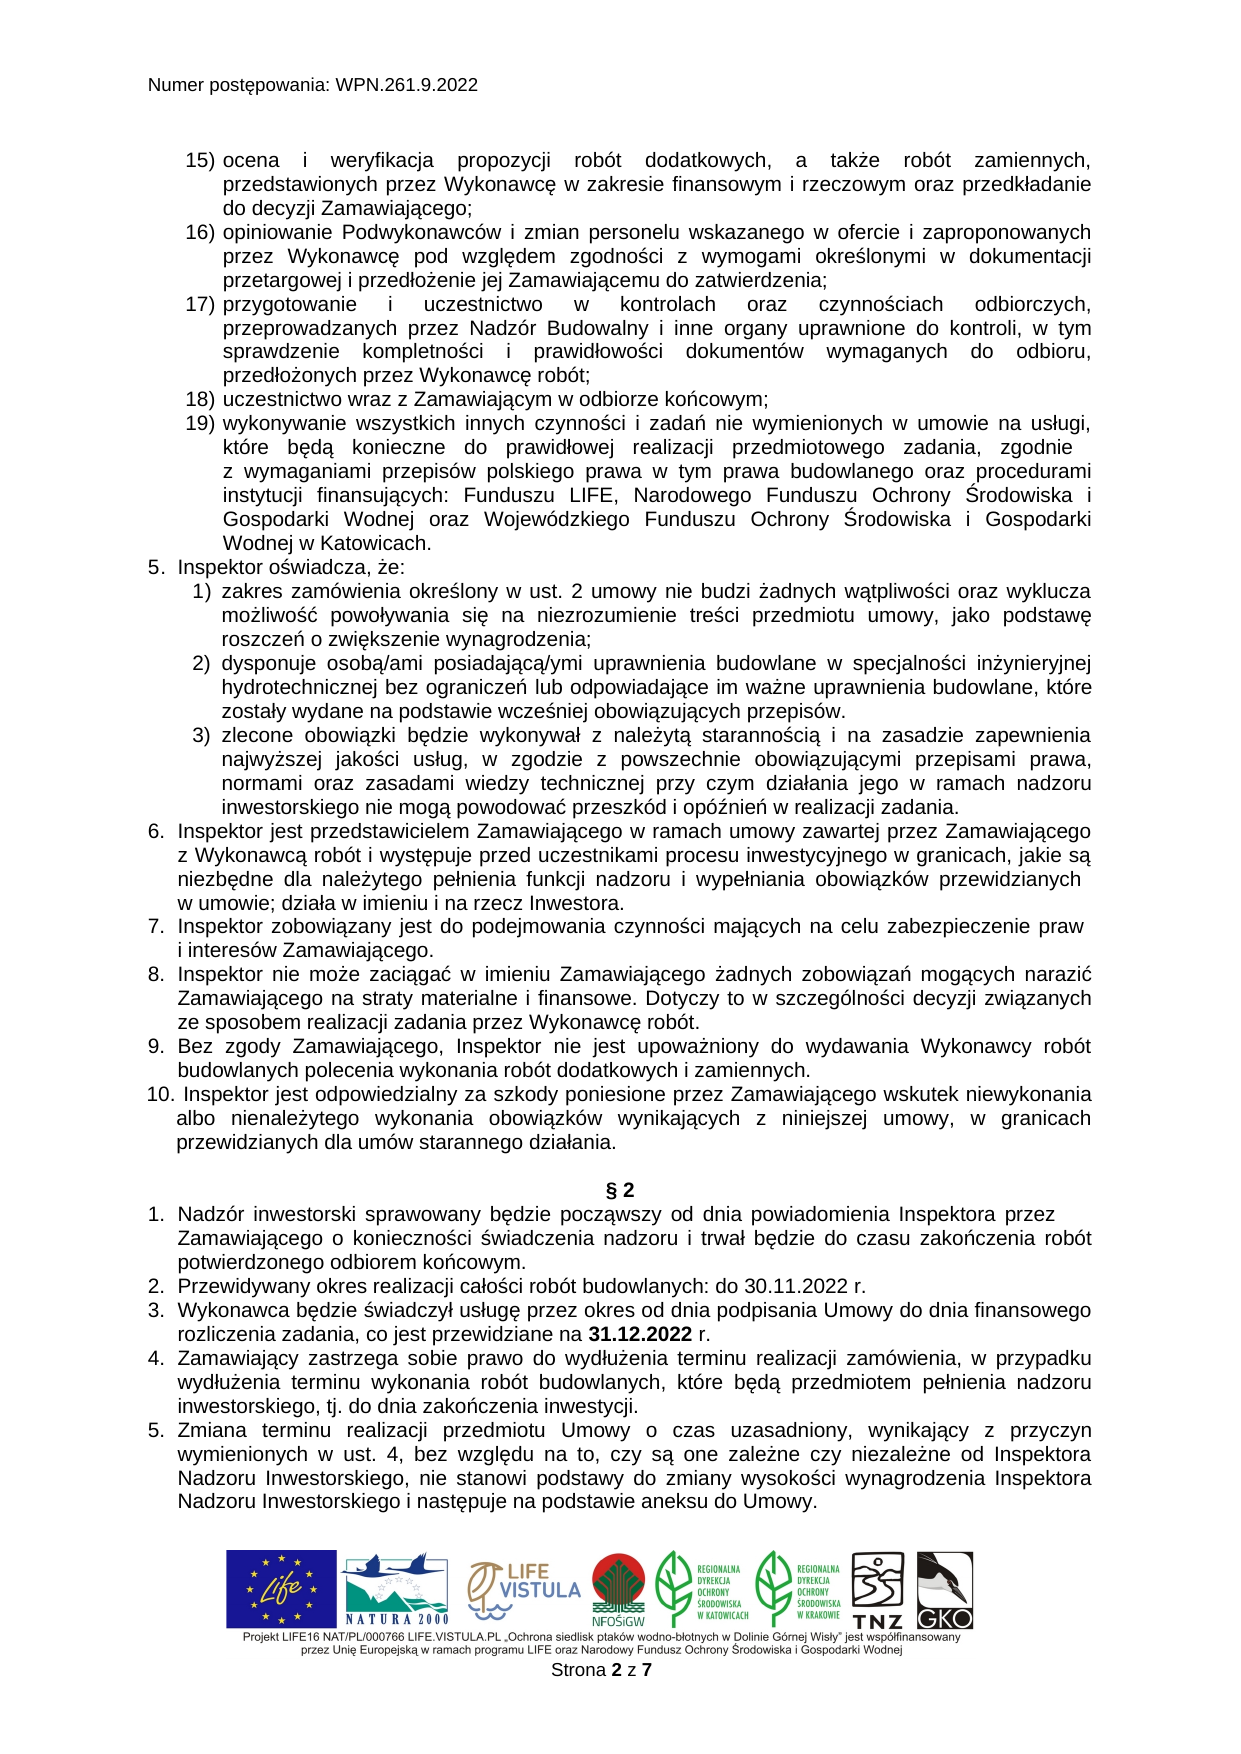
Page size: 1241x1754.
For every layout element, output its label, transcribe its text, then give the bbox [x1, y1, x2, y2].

list Inspektor jest przedstawicielem Zamawiającego w ramach umowy zawartej przez Zamawiającego z Wykonawcą robót i występuje przed uczestnikami procesu inwestycyjnego w granicach, jakie są niezbędne dla należytego pełnienia funkcji nadzoru i wypełniania obowiązków przewidzianych w umowie; działa w imieniu i na rzecz Inwestora. [148, 818, 1093, 914]
list Zamawiający zastrzega sobie prawo do wydłużenia terminu realizacji zamówienia, w przypadku wydłużenia terminu wykonania robót budowlanych, które będą przedmiotem pełnienia nadzoru inwestorskiego, tj. do dnia zakończenia inwestycji. [148, 1346, 1093, 1417]
list Zmiana terminu realizacji przedmiotu Umowy o czas uzasadniony, wynikający z przyczyn wymienionych w ust. 4, bez względu na to, czy są one zależne czy niezależne od Inspektora Nadzoru Inwestorskiego, nie stanowi podstawy do zmiany wysokości wynagrodzenia Inspektora Nadzoru Inwestorskiego i następuje na podstawie aneksu do Umowy. [148, 1417, 1093, 1513]
list Inspektor oświadcza, że: [148, 555, 1093, 579]
list uczestnictwo wraz z Zamawiającym w odbiorze końcowym; [185, 387, 1093, 411]
list Wykonawca będzie świadczył usługę przez okres od dnia podpisania Umowy do dnia finansowego rozliczenia zadania, co jest przewidziane na 31.12.2022 r. [148, 1298, 1093, 1346]
list Inspektor nie może zaciągać w imieniu Zamawiającego żadnych zobowiązań mogących narazić Zamawiającego na straty materialne i finansowe. Dotyczy to w szczególności decyzji związanych ze sposobem realizacji zadania przez Wykonawcę robót. [148, 962, 1093, 1034]
list wykonywanie wszystkich innych czynności i zadań nie wymienionych w umowie na usługi, które będą konieczne do prawidłowej realizacji przedmiotowego zadania, zgodnie z wymaganiami przepisów polskiego prawa w tym prawa budowlanego oraz procedurami instytucji finansujących: Funduszu LIFE, Narodowego Funduszu Ochrony Środowiska i Gospodarki Wodnej oraz Wojewódzkiego Funduszu Ochrony Środowiska i Gospodarki Wodnej w Katowicach. [185, 411, 1093, 555]
list zlecone obowiązki będzie wykonywał z należytą starannością i na zasadzie zapewnienia najwyższej jakości usług, w zgodzie z powszechnie obowiązującymi przepisami prawa, normami oraz zasadami wiedzy technicznej przy czym działania jego w ramach nadzoru inwestorskiego nie mogą powodować przeszkód i opóźnień w realizacji zadania. [192, 723, 1093, 818]
list zakres zamówienia określony w ust. 2 umowy nie budzi żadnych wątpliwości oraz wyklucza możliwość powoływania się na niezrozumienie treści przedmiotu umowy, jako podstawę roszczeń o zwiększenie wynagrodzenia; [192, 579, 1093, 651]
list Inspektor zobowiązany jest do podejmowania czynności mających na celu zabezpieczenie praw i interesów Zamawiającego. [148, 914, 1093, 962]
list Bez zgody Zamawiającego, Inspektor nie jest upoważniony do wydawania Wykonawcy robót budowlanych polecenia wykonania robót dodatkowych i zamiennych. [148, 1034, 1093, 1082]
list Przewidywany okres realizacji całości robót budowlanych: do 30.11.2022 r. [148, 1274, 1093, 1298]
list Inspektor jest odpowiedzialny za szkody poniesione przez Zamawiającego wskutek niewykonania albo nienależytego wykonania obowiązków wynikających z niniejszej umowy, w granicach przewidzianych dla umów starannego działania. [146, 1082, 1093, 1154]
list Nadzór inwestorski sprawowany będzie począwszy od dnia powiadomienia Inspektora przez Zamawiającego o konieczności świadczenia nadzoru i trwał będzie do czasu zakończenia robót potwierdzonego odbiorem końcowym. [148, 1202, 1093, 1274]
text § 2 [148, 1178, 1093, 1202]
list ocena i weryfikacja propozycji robót dodatkowych, a także robót zamiennych, przedstawionych przez Wykonawcę w zakresie finansowym i rzeczowym oraz przedkładanie do decyzji Zamawiającego; [185, 148, 1093, 219]
list opiniowanie Podwykonawców i zmian personelu wskazanego w ofercie i zaproponowanych przez Wykonawcę pod względem zgodności z wymogami określonymi w dokumentacji przetargowej i przedłożenie jej Zamawiającemu do zatwierdzenia; [185, 219, 1093, 291]
list przygotowanie i uczestnictwo w kontrolach oraz czynnościach odbiorczych, przeprowadzanych przez Nadzór Budowalny i inne organy uprawnione do kontroli, w tym sprawdzenie kompletności i prawidłowości dokumentów wymaganych do odbioru, przedłożonych przez Wykonawcę robót; [185, 291, 1093, 387]
subtitle dysponuje osobą/ami posiadającą/ymi uprawnienia budowlane w specjalności inżynieryjnej hydrotechnicznej bez ograniczeń lub odpowiadające im ważne uprawnienia budowlane, które zostały wydane na podstawie wcześniej obowiązujących przepisów. [192, 651, 1093, 723]
picture [226, 1550, 977, 1659]
